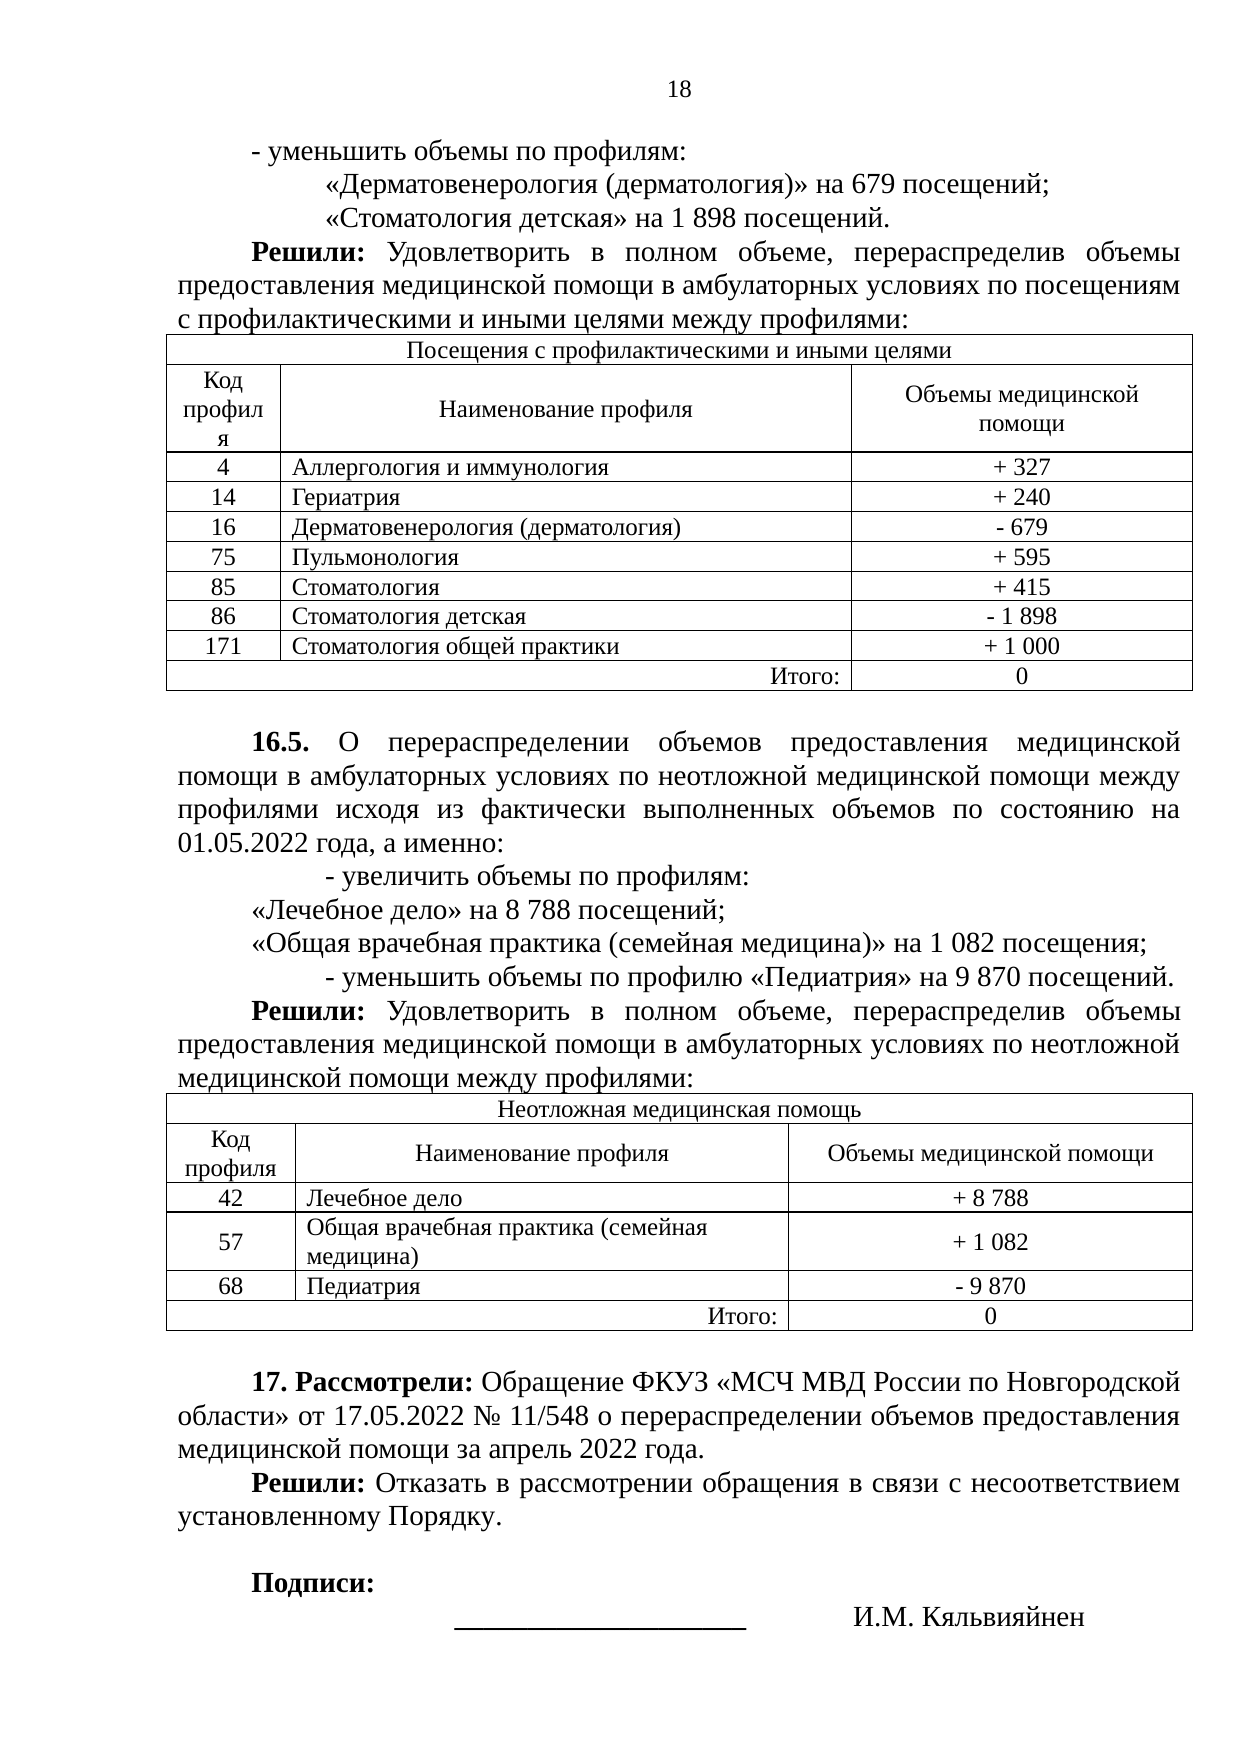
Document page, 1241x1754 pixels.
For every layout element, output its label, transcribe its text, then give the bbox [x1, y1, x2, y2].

text 17. Рассмотрели: Обращение ФКУЗ «МСЧ МВД России по Новгородской области» от 17.05.2022 № 11/548 о перераспределении объемов предоставления медицинской помощи за апрель 2022 года. [177, 1364, 1181, 1465]
table_cell Объемы медицинской помощи [852, 365, 1192, 451]
table_cell Общая врачебная практика (семейная медицина) [296, 1213, 788, 1270]
table_cell Стоматология [281, 572, 851, 600]
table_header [443, 1599, 842, 1632]
table_cell + 415 [852, 572, 1192, 600]
table_cell Пульмонология [281, 542, 851, 571]
table_cell 171 [167, 631, 280, 660]
table_cell + 8 788 [789, 1183, 1192, 1211]
table_cell Аллергология и иммунология [281, 453, 851, 481]
table_header Неотложная медицинская помощь [167, 1094, 1192, 1123]
table_cell Наименование профиля [281, 365, 851, 451]
table_cell Лечебное дело [296, 1183, 788, 1211]
table_cell 86 [167, 601, 280, 630]
table_cell Стоматология общей практики [281, 631, 851, 660]
table_cell 4 [167, 453, 280, 481]
table_cell Код профиля [167, 1124, 295, 1182]
table_cell 14 [167, 482, 280, 511]
table_cell 85 [167, 572, 280, 600]
table_cell + 327 [852, 453, 1192, 481]
text «Дерматовенерология (дерматология)» на 679 посещений; [251, 167, 1181, 200]
table_cell Код профиля [167, 365, 280, 451]
table_cell + 1 000 [852, 631, 1192, 660]
table_cell + 595 [852, 542, 1192, 571]
text - уменьшить объемы по профилям: [177, 133, 1181, 167]
table_cell 16 [167, 512, 280, 541]
text - увеличить объемы по профилям: [251, 858, 1181, 892]
table_cell 42 [167, 1183, 295, 1211]
table_cell Итого: [167, 661, 851, 690]
text «Стоматология детская» на 1 898 посещений. [251, 200, 1181, 234]
table_cell 68 [167, 1271, 295, 1300]
text Решили: Удовлетворить в полном объеме, перераспределив объемы предоставления медицинской помощи в амбулаторных условиях по посещениям с профилактическими и иными целями между профилями: [177, 234, 1181, 334]
text «Лечебное дело» на 8 788 посещений; [177, 892, 1181, 926]
text Решили: Отказать в рассмотрении обращения в связи с несоответствием установленному Порядку. [177, 1465, 1181, 1532]
table_cell Объемы медицинской помощи [789, 1124, 1192, 1182]
table_cell - 9 870 [789, 1271, 1192, 1300]
table_cell 57 [167, 1213, 295, 1270]
table_cell 75 [167, 542, 280, 571]
table_cell - 1 898 [852, 601, 1192, 630]
table_cell + 1 082 [789, 1213, 1192, 1270]
text «Общая врачебная практика (семейная медицина)» на 1 082 посещения; [177, 926, 1181, 959]
table_cell + 240 [852, 482, 1192, 511]
text 16.5. О перераспределении объемов предоставления медицинской помощи в амбулаторных условиях по неотложной медицинской помощи между профилями исходя из фактически выполненных объемов по состоянию на 01.05.2022 года, а именно: [177, 724, 1181, 858]
text Решили: Удовлетворить в полном объеме, перераспределив объемы предоставления медицинской помощи в амбулаторных условиях по неотложной медицинской помощи между профилями: [177, 993, 1181, 1093]
table_cell Стоматология детская [281, 601, 851, 630]
table_cell 0 [789, 1301, 1192, 1329]
table_header И.М. Кяльвияйнен [842, 1599, 1163, 1632]
text Подписи: [177, 1565, 1181, 1599]
table_cell Наименование профиля [296, 1124, 788, 1182]
text - уменьшить объемы по профилю «Педиатрия» на 9 870 посещений. [251, 959, 1181, 993]
table_cell - 679 [852, 512, 1192, 541]
table_cell Дерматовенерология (дерматология) [281, 512, 851, 541]
table_header Посещения с профилактическими и иными целями [167, 335, 1192, 364]
table_cell Итого: [167, 1301, 788, 1329]
table_cell Педиатрия [296, 1271, 788, 1300]
table_cell 0 [852, 661, 1192, 690]
table_cell Гериатрия [281, 482, 851, 511]
